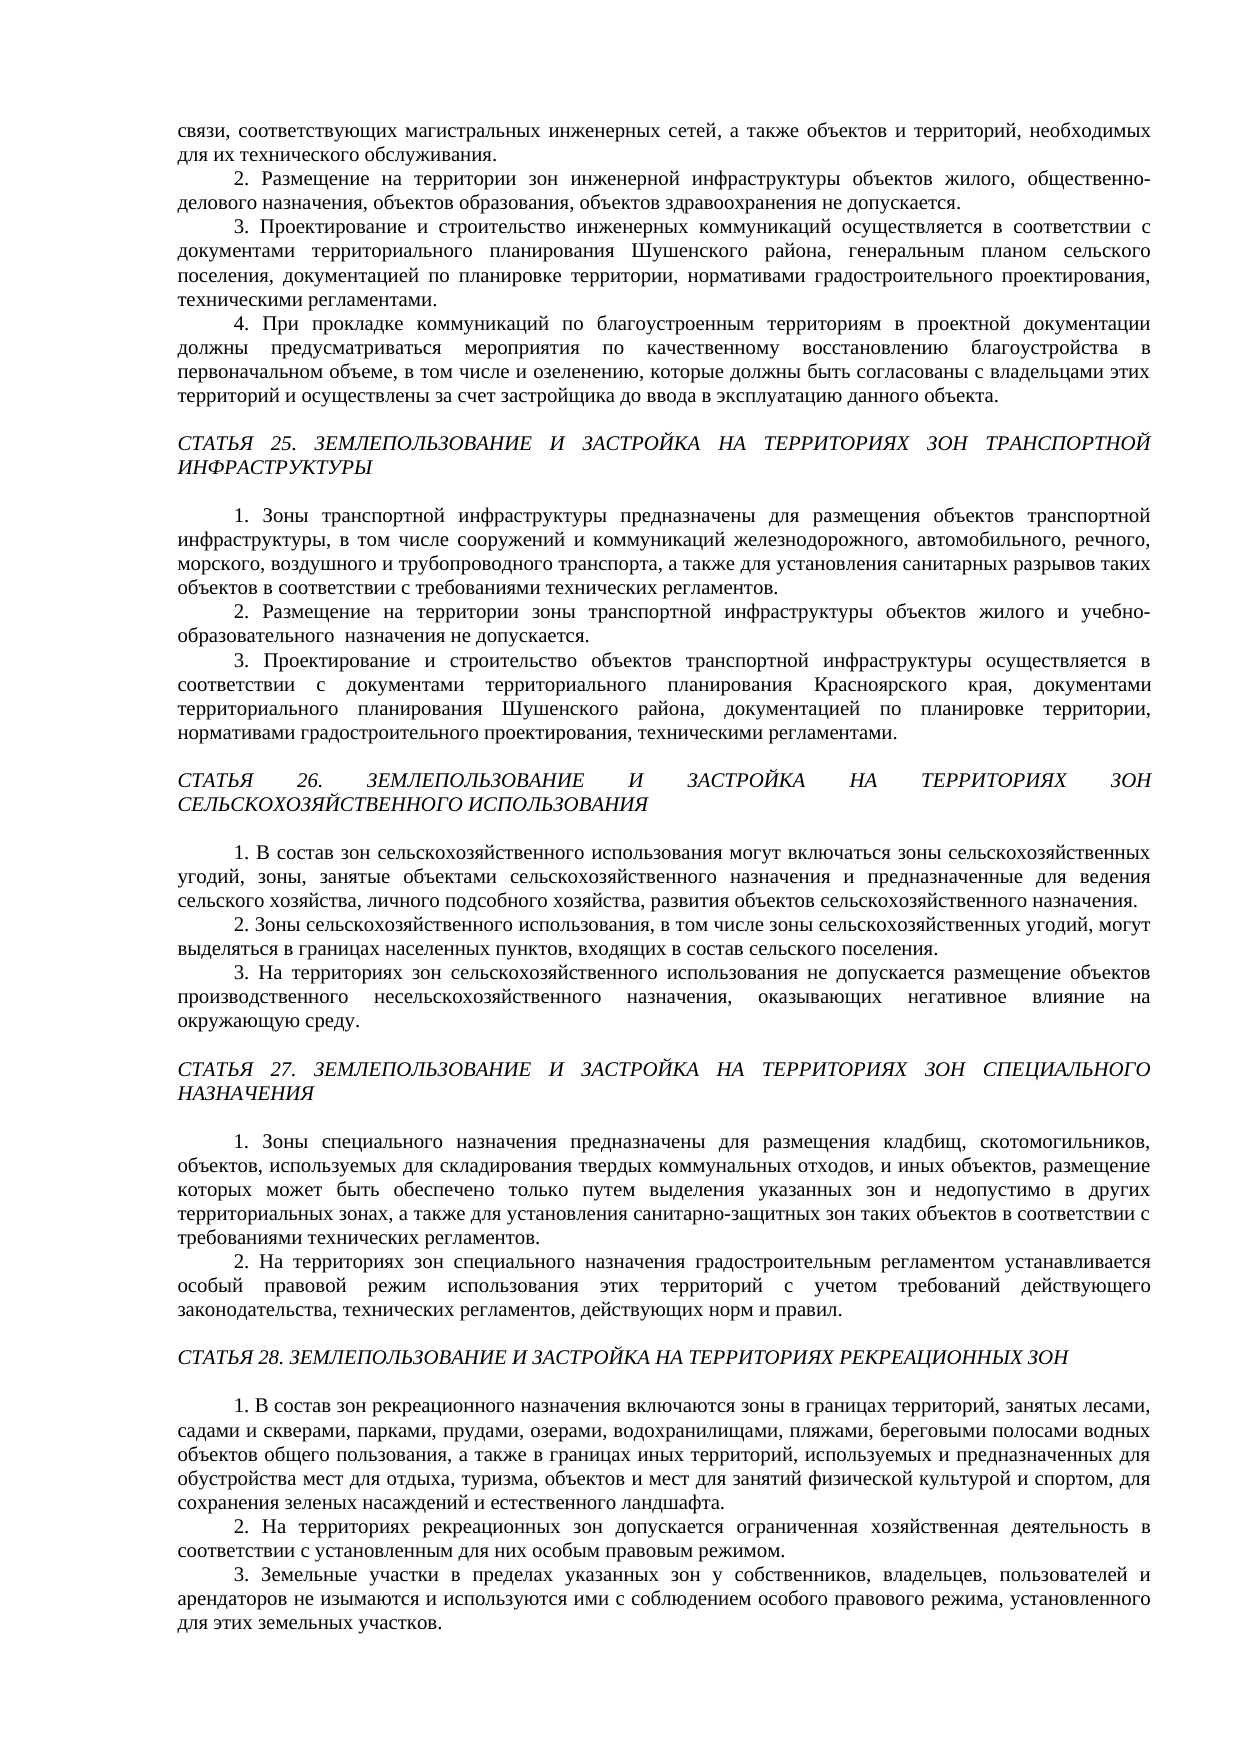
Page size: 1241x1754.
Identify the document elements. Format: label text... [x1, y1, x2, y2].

text 1. Зоны транспортной инфраструктуры предназначены для размещения объектов транспортной инфраструктуры, в том числе сооружений и коммуникаций железнодорожного, автомобильного, речного, морского, воздушного и трубопроводного транспорта, а также для установления санитарных разрывов таких объектов в соответствии с требованиями технических регламентов. [177, 503, 1152, 599]
text Статья 28. Землепользование и застройка на территориях рекреационных зон [177, 1345, 1152, 1369]
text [177, 118, 1152, 166]
text Статья 27. Землепользование и застройка на территориях зон специального назначения [177, 1057, 1152, 1105]
text 2. Размещение на территории зон инженерной инфраструктуры объектов жилого, общественно-делового назначения, объектов образования, объектов здравоохранения не допускается. [177, 166, 1152, 214]
text Статья 26. Землепользование и застройка на территориях зон сельскохозяйственного использования [177, 768, 1152, 816]
text 1. В состав зон сельскохозяйственного использования могут включаться зоны сельскохозяйственных угодий, зоны, занятые объектами сельскохозяйственного назначения и предназначенные для ведения сельского хозяйства, личного подсобного хозяйства, развития объектов сельскохозяйственного назначения. [177, 840, 1152, 912]
text 3. Земельные участки в пределах указанных зон у собственников, владельцев, пользователей и арендаторов не изымаются и используются ими с соблюдением особого правового режима, установленного для этих земельных участков. [177, 1562, 1152, 1634]
text 1. Зоны специального назначения предназначены для размещения кладбищ, скотомогильников, объектов, используемых для складирования твердых коммунальных отходов, и иных объектов, размещение которых может быть обеспечено только путем выделения указанных зон и недопустимо в других территориальных зонах, а также для установления санитарно-защитных зон таких объектов в соответствии с требованиями технических регламентов. [177, 1129, 1152, 1249]
text 2. На территориях зон специального назначения градостроительным регламентом устанавливается особый правовой режим использования этих территорий с учетом требований действующего законодательства, технических регламентов, действующих норм и правил. [177, 1249, 1152, 1321]
text 3. Проектирование и строительство инженерных коммуникаций осуществляется в соответствии с документами территориального планирования Шушенского района, генеральным планом сельского поселения, документацией по планировке территории, нормативами градостроительного проектирования, техническими регламентами. [177, 214, 1152, 311]
text 3. Проектирование и строительство объектов транспортной инфраструктуры осуществляется в соответствии с документами территориального планирования Красноярского края, документами территориального планирования Шушенского района, документацией по планировке территории, нормативами градостроительного проектирования, техническими регламентами. [177, 647, 1152, 744]
text 2. На территориях рекреационных зон допускается ограниченная хозяйственная деятельность в соответствии с установленным для них особым правовым режимом. [177, 1514, 1152, 1562]
text 4. При прокладке коммуникаций по благоустроенным территориям в проектной документации должны предусматриваться мероприятия по качественному восстановлению благоустройства в первоначальном объеме, в том числе и озеленению, которые должны быть согласованы с владельцами этих территорий и осуществлены за счет застройщика до ввода в эксплуатацию данного объекта. [177, 311, 1152, 407]
text 3. На территориях зон сельскохозяйственного использования не допускается размещение объектов производственного несельскохозяйственного назначения, оказывающих негативное влияние на окружающую среду. [177, 960, 1152, 1032]
text 2. Зоны сельскохозяйственного использования, в том числе зоны сельскохозяйственных угодий, могут выделяться в границах населенных пунктов, входящих в состав сельского поселения. [177, 912, 1152, 960]
text 2. Размещение на территории зоны транспортной инфраструктуры объектов жилого и учебно-образовательного назначения не допускается. [177, 599, 1152, 647]
text 1. В состав зон рекреационного назначения включаются зоны в границах территорий, занятых лесами, садами и скверами, парками, прудами, озерами, водохранилищами, пляжами, береговыми полосами водных объектов общего пользования, а также в границах иных территорий, используемых и предназначенных для обустройства мест для отдыха, туризма, объектов и мест для занятий физической культурой и спортом, для сохранения зеленых насаждений и естественного ландшафта. [177, 1393, 1152, 1514]
text Статья 25. Землепользование и застройка на территориях зон транспортной инфраструктуры [177, 431, 1152, 479]
